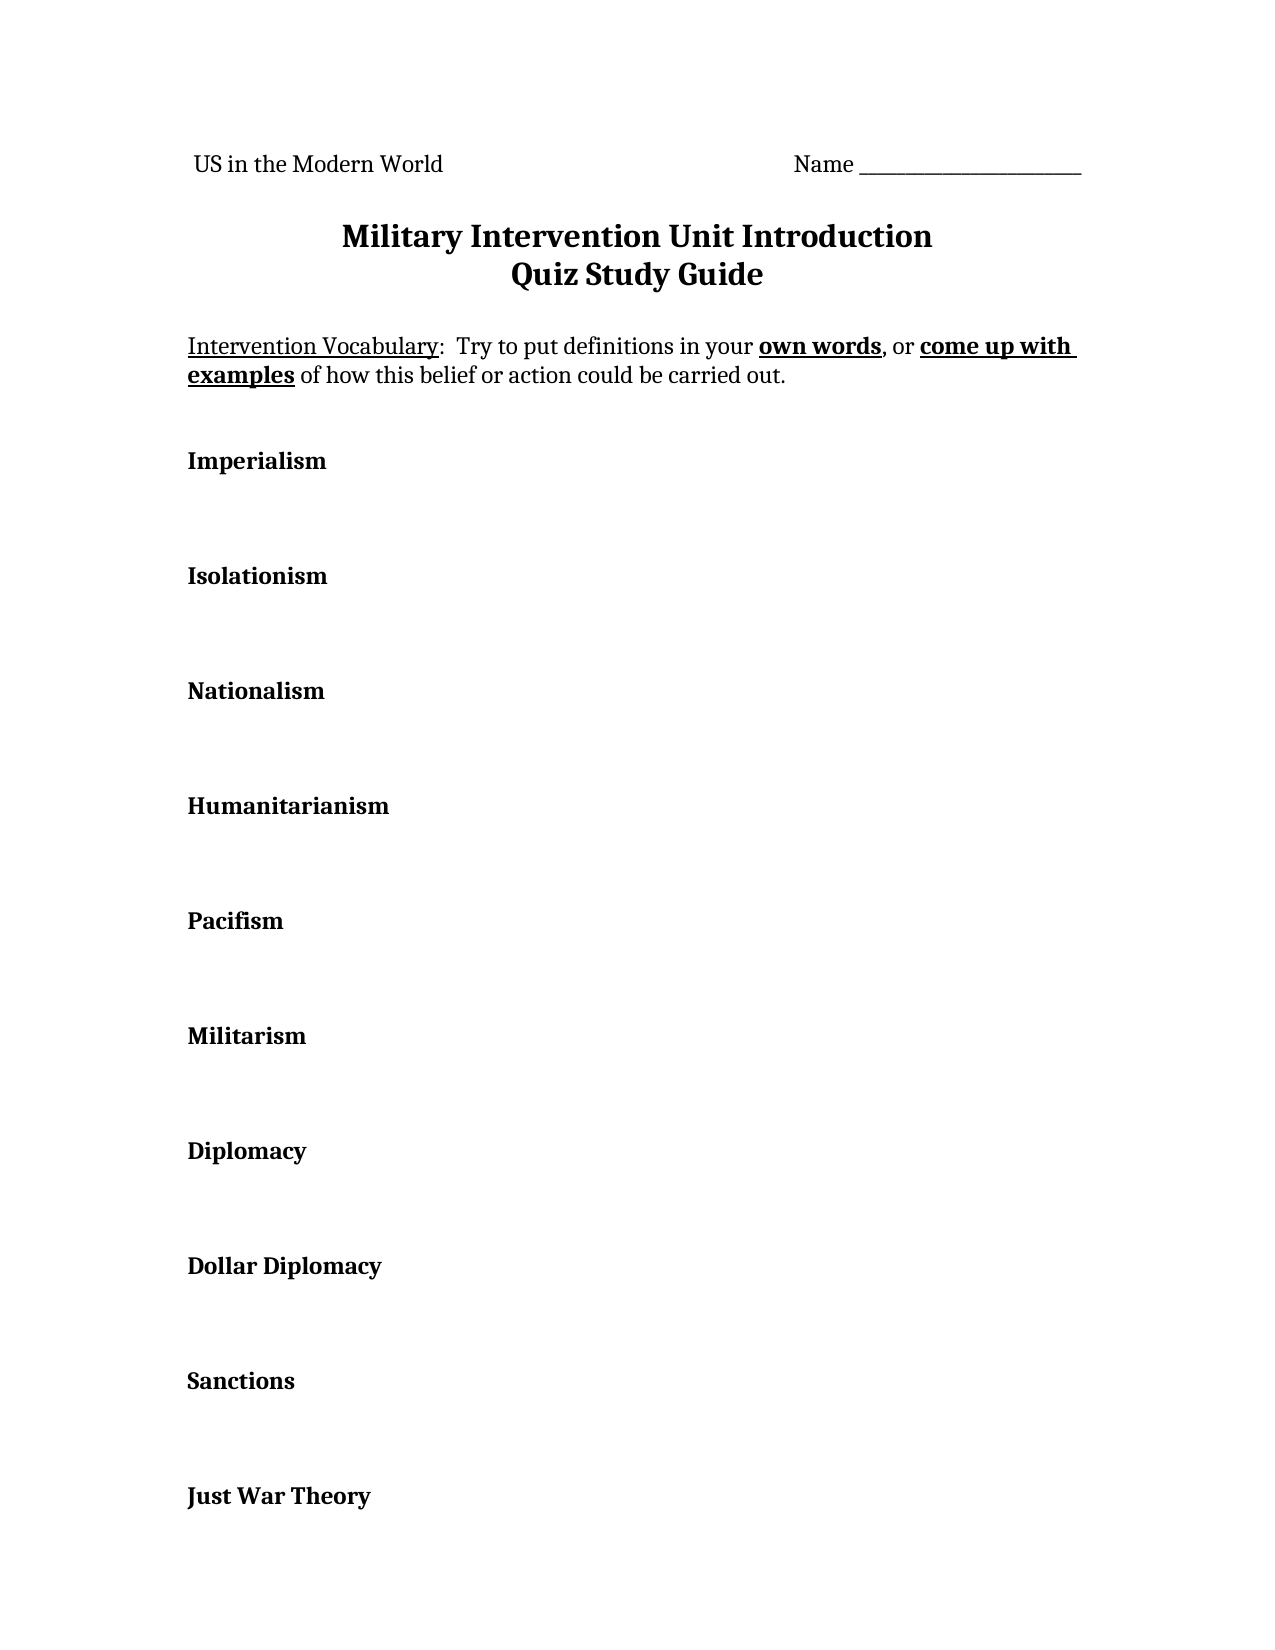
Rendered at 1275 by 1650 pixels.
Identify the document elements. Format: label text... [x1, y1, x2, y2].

text Sanctions [187, 1367, 1087, 1396]
text US in the Modern World Name ________________________ [187, 150, 1087, 179]
text Imperialism [187, 447, 1087, 476]
text Nationalism [187, 677, 1087, 706]
text Isolationism [187, 562, 1087, 591]
text Militarism [187, 1022, 1087, 1051]
text Military Intervention Unit Introduction [187, 217, 1087, 255]
text Diplomacy [187, 1137, 1087, 1166]
text Pacifism [187, 907, 1087, 936]
text Quiz Study Guide [187, 255, 1087, 294]
text Dollar Diplomacy [187, 1252, 1087, 1281]
text Humanitarianism [187, 792, 1087, 821]
text Intervention Vocabulary: Try to put definitions in your own words, or come up with examples of how this belief or action could be carried out. [187, 332, 1087, 389]
text Just War Theory [187, 1482, 1087, 1511]
